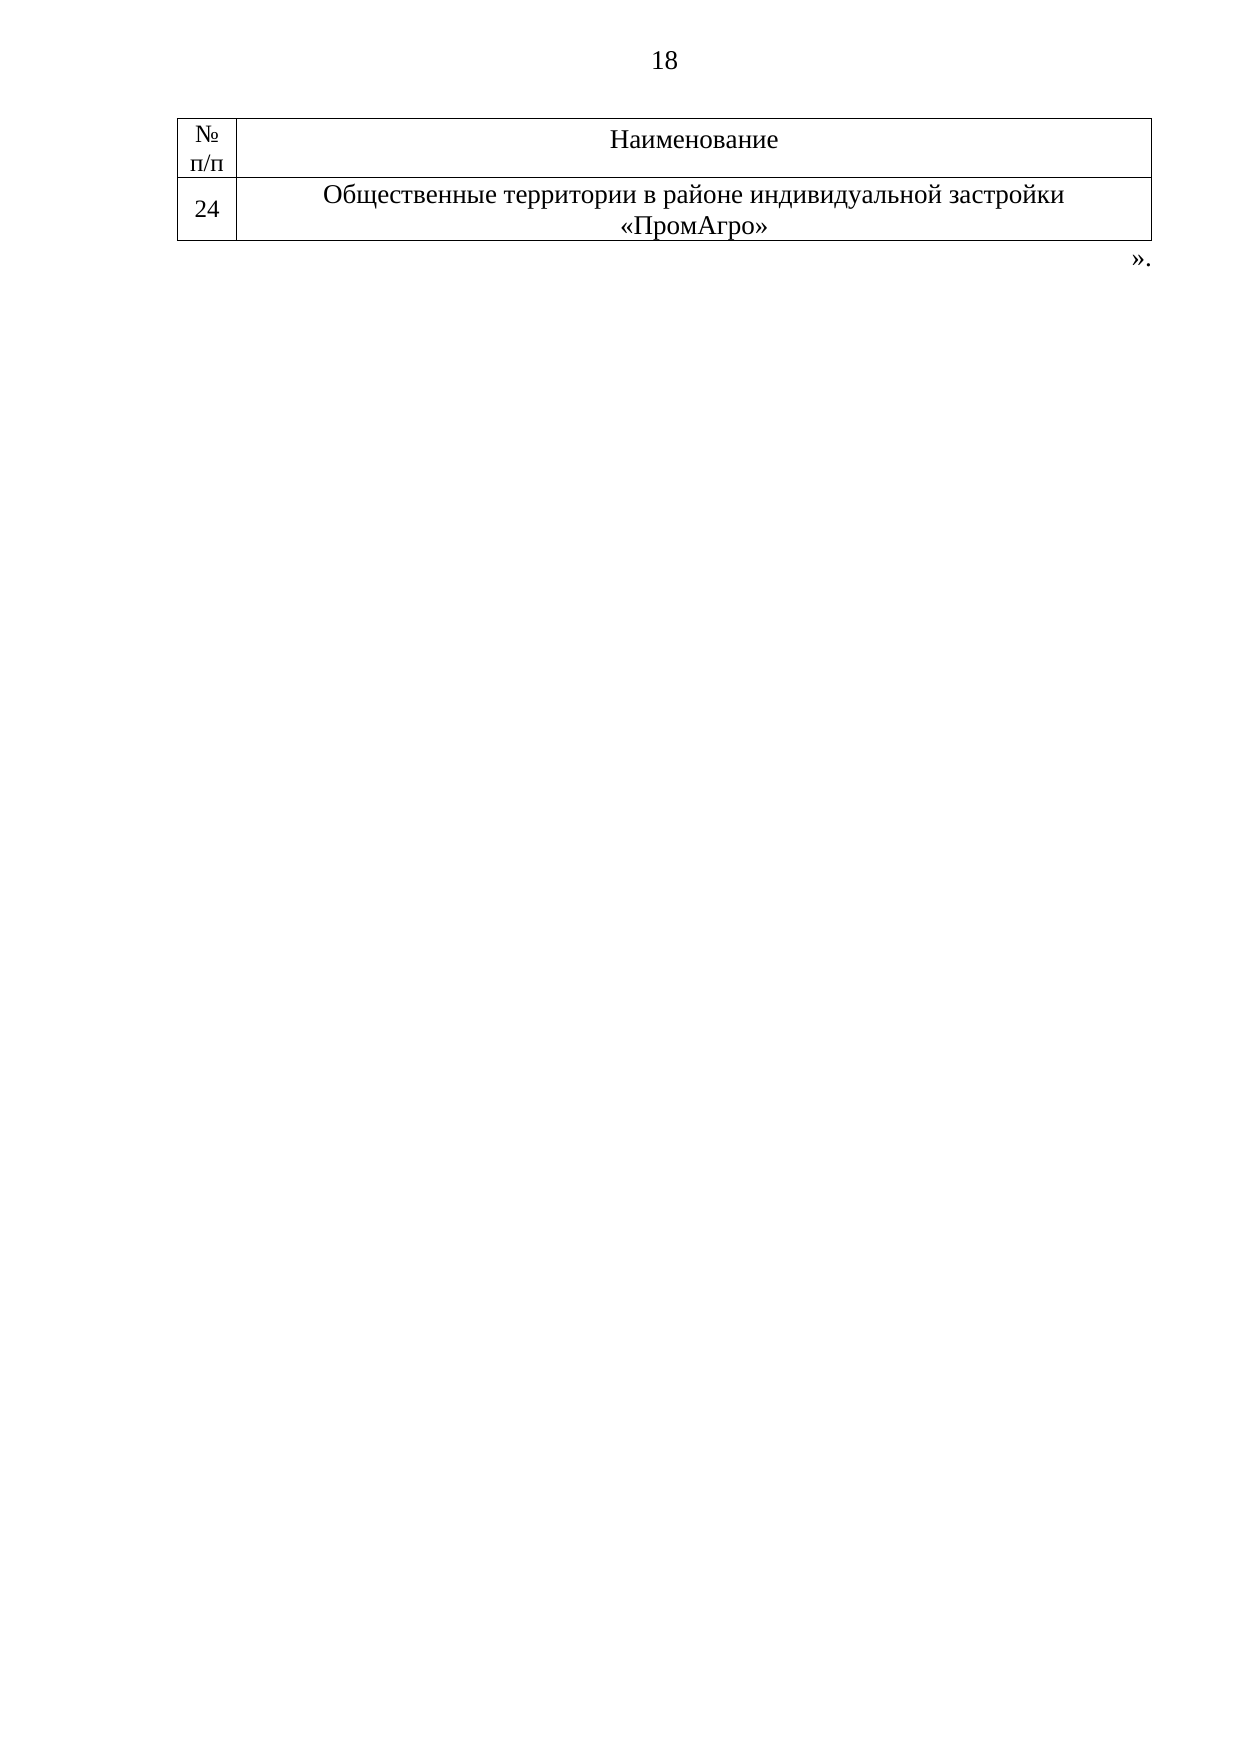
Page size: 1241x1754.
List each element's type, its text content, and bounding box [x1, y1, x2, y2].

table_cell 24 [178, 178, 236, 240]
text ». [177, 241, 1152, 272]
table_header Наименование [237, 119, 1151, 177]
table_cell Общественные территории в районе индивидуальной застройки «ПромАгро» [237, 178, 1151, 240]
table_header № п/п [178, 119, 236, 177]
